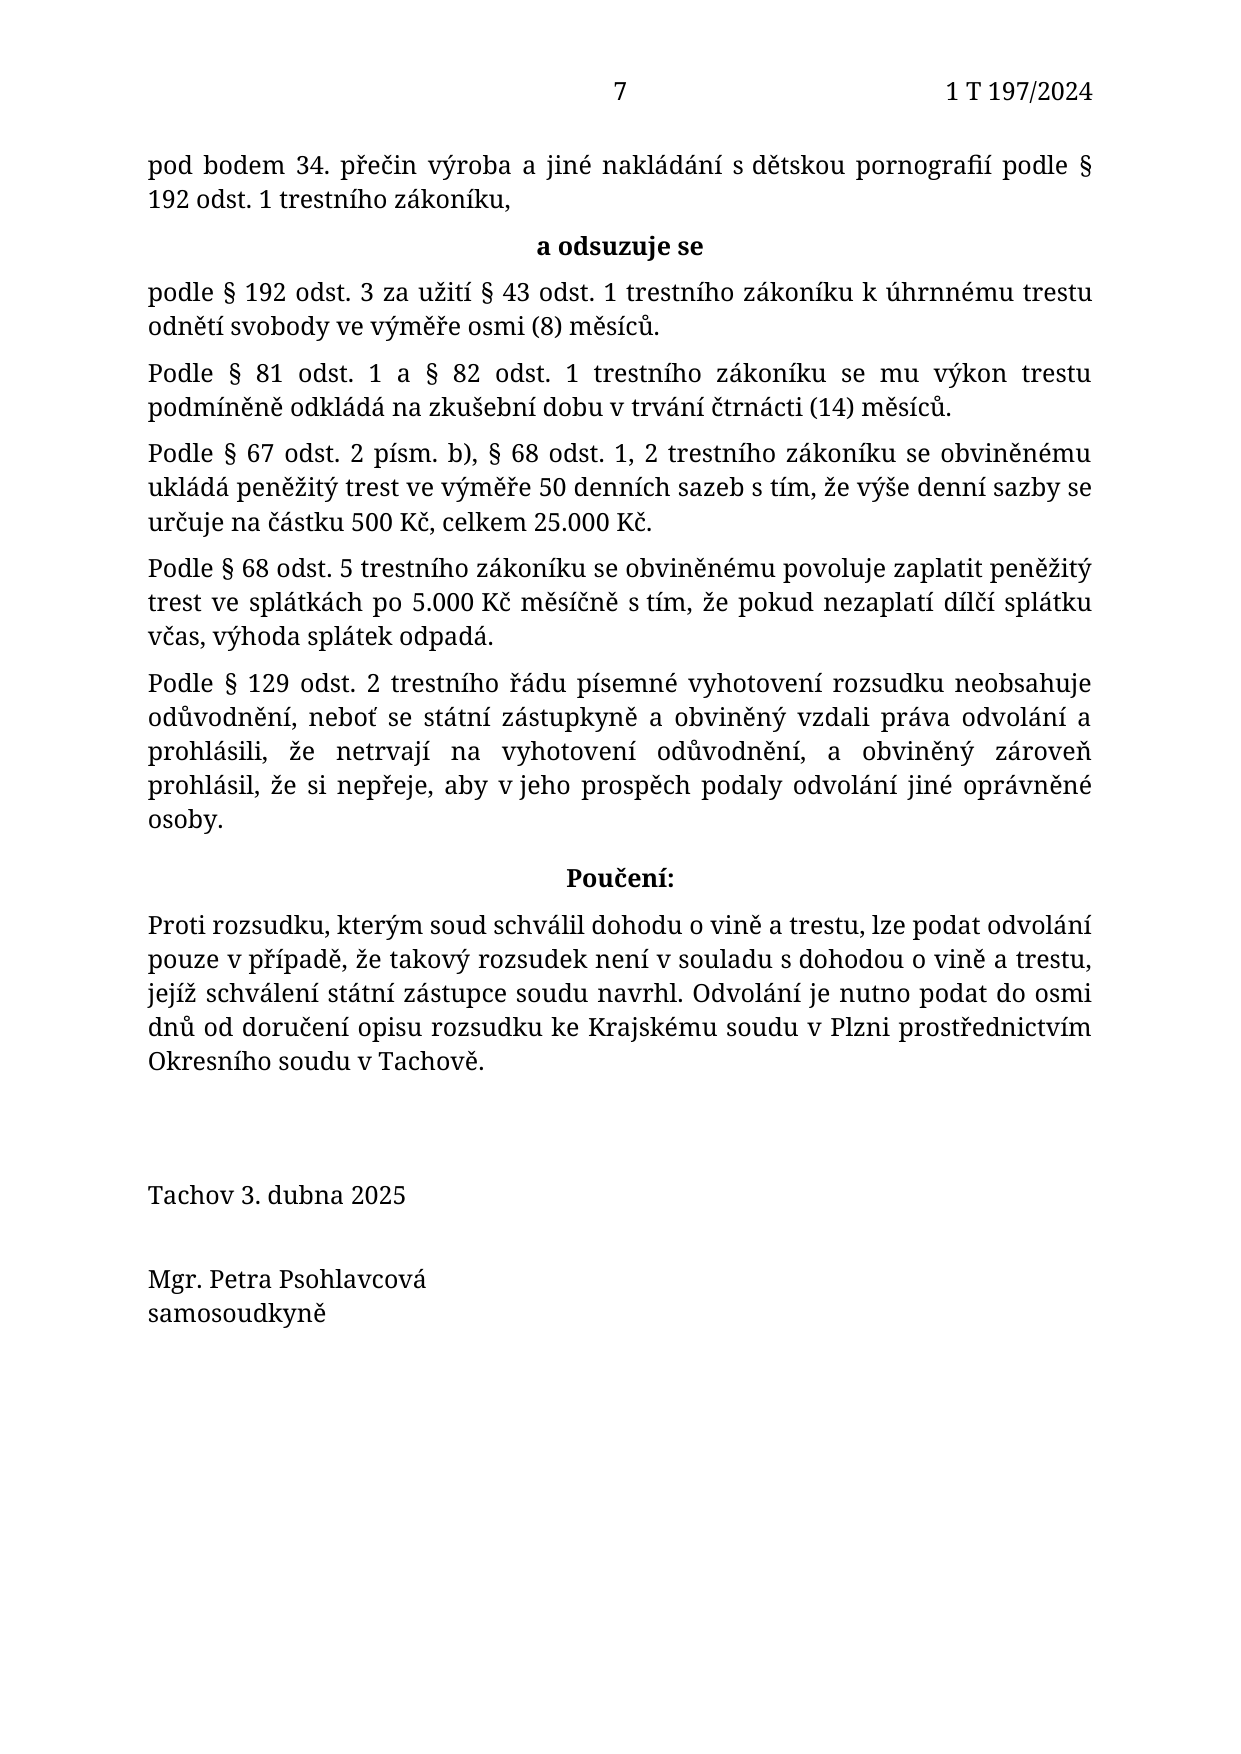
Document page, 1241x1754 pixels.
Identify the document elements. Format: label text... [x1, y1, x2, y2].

text a odsuzuje se [148, 228, 1093, 262]
text Tachov 3. dubna 2025 [148, 1178, 1093, 1212]
text Podle § 67 odst. 2 písm. b), § 68 odst. 1, 2 trestního zákoníku se obviněnému ukládá peněžitý trest ve výměře 50 denních sazeb s tím, že výše denní sazby se určuje na částku 500 Kč, celkem 25.000 Kč. [148, 436, 1093, 538]
text Poučení: [148, 861, 1093, 895]
text podle § 192 odst. 3 za užití § 43 odst. 1 trestního zákoníku k úhrnnému trestu odnětí svobody ve výměře osmi (8) měsíců. [148, 275, 1093, 343]
text Podle § 68 odst. 5 trestního zákoníku se obviněnému povoluje zaplatit peněžitý trest ve splátkách po 5.000 Kč měsíčně s tím, že pokud nezaplatí dílčí splátku včas, výhoda splátek odpadá. [148, 551, 1093, 653]
text Podle § 81 odst. 1 a § 82 odst. 1 trestního zákoníku se mu výkon trestu podmíněně odkládá na zkušební dobu v trvání čtrnácti (14) měsíců. [148, 355, 1093, 423]
text Mgr. Petra Psohlavcová samosoudkyně [148, 1262, 1093, 1330]
text Podle § 129 odst. 2 trestního řádu písemné vyhotovení rozsudku neobsahuje odůvodnění, neboť se státní zástupkyně a obviněný vzdali práva odvolání a prohlásili, že netrvají na vyhotovení odůvodnění, a obviněný zároveň prohlásil, že si nepřeje, aby v jeho prospěch podaly odvolání jiné oprávněné osoby. [148, 665, 1093, 836]
text pod bodem 34. přečin výroba a jiné nakládání s dětskou pornografií podle § 192 odst. 1 trestního zákoníku, [148, 148, 1093, 216]
text Proti rozsudku, kterým soud schválil dohodu o vině a trestu, lze podat odvolání pouze v případě, že takový rozsudek není v souladu s dohodou o vině a trestu, jejíž schválení státní zástupce soudu navrhl. Odvolání je nutno podat do osmi dnů od doručení opisu rozsudku ke Krajskému soudu v Plzni prostřednictvím Okresního soudu v Tachově. [148, 907, 1093, 1078]
